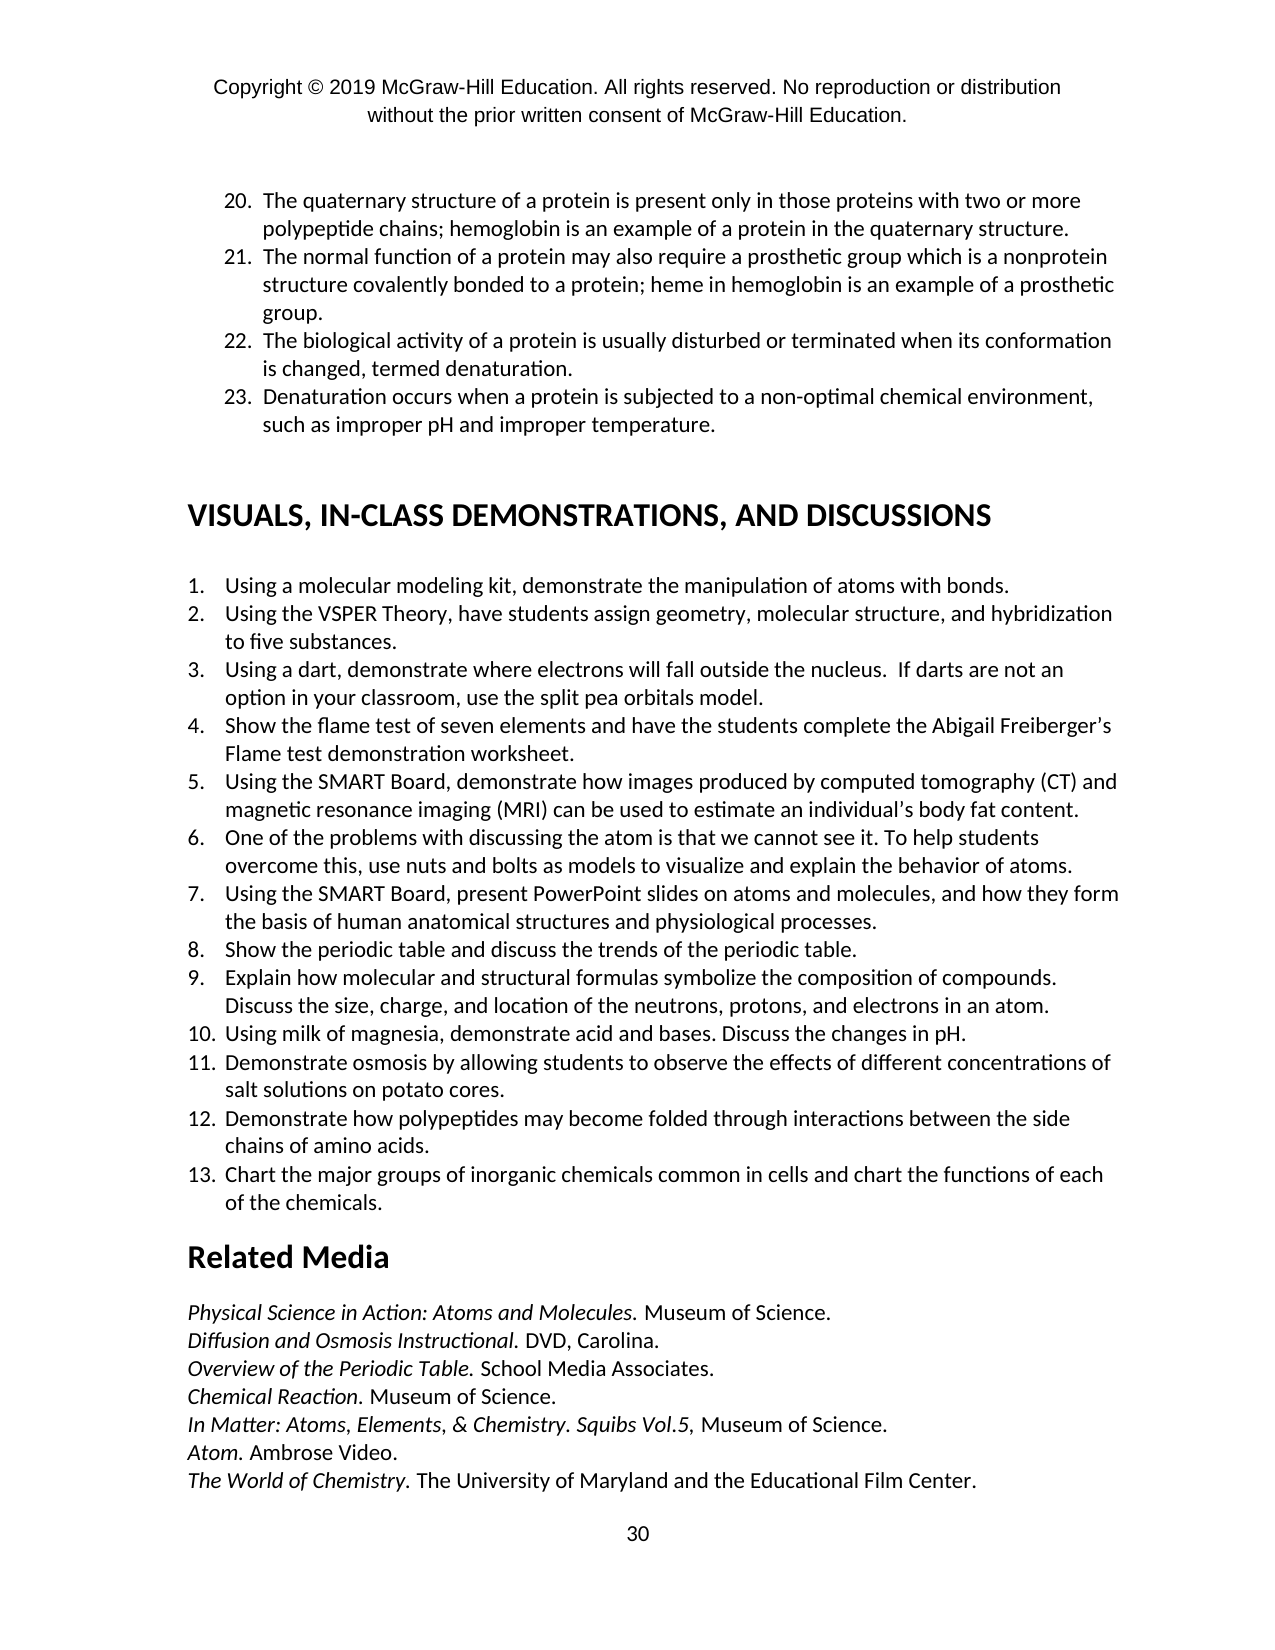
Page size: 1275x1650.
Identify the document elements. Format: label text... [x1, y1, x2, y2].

list Using the VSPER Theory, have students assign geometry, molecular structure, and hybridization to five substances. [187, 599, 1125, 655]
list Show the flame test of seven elements and have the students complete the Abigail Freiberger’s Flame test demonstration worksheet. [187, 711, 1125, 767]
list Using the SMART Board, demonstrate how images produced by computed tomography (CT) and magnetic resonance imaging (MRI) can be used to estimate an individual’s body fat content. [187, 767, 1125, 823]
list Using a molecular modeling kit, demonstrate the manipulation of atoms with bonds. [187, 571, 1125, 599]
list Chart the major groups of inorganic chemicals common in cells and chart the functions of each of the chemicals. [187, 1160, 1125, 1216]
list Using the SMART Board, present PowerPoint slides on atoms and molecules, and how they form the basis of human anatomical structures and physiological processes. [187, 879, 1125, 936]
text Diffusion and Osmosis Instructional. DVD, Carolina. [187, 1326, 1125, 1354]
list Using milk of magnesia, demonstrate acid and bases. Discuss the changes in pH. [187, 1019, 1125, 1048]
text 23. Denaturation occurs when a protein is subjected to a non-optimal chemical environment, such as improper pH and improper temperature. [187, 382, 1125, 438]
list Demonstrate how polypeptides may become folded through interactions between the side chains of amino acids. [187, 1104, 1125, 1160]
text Atom. Ambrose Video. [187, 1438, 1125, 1466]
text 21. The normal function of a protein may also require a prosthetic group which is a nonprotein structure covalently bonded to a protein; heme in hemoglobin is an example of a prosthetic group. [187, 242, 1125, 326]
list Visuals, In-Class Demonstrations, and Discussions [187, 494, 1125, 535]
text Physical Science in Action: Atoms and Molecules. Museum of Science. [187, 1298, 1125, 1326]
list Using a dart, demonstrate where electrons will fall outside the nucleus. If darts are not an option in your classroom, use the split pea orbitals model. [187, 655, 1125, 711]
text In Matter: Atoms, Elements, & Chemistry. Squibs Vol.5, Museum of Science. [187, 1410, 1125, 1438]
list Demonstrate osmosis by allowing students to observe the effects of different concentrations of salt solutions on potato cores. [187, 1048, 1125, 1104]
text Overview of the Periodic Table. School Media Associates. [187, 1354, 1125, 1382]
text 22. The biological activity of a protein is usually disturbed or terminated when its conformation is changed, termed denaturation. [187, 326, 1125, 382]
text The World of Chemistry. The University of Maryland and the Educational Film Center. [187, 1466, 1125, 1494]
list Explain how molecular and structural formulas symbolize the composition of compounds. Discuss the size, charge, and location of the neutrons, protons, and electrons in an atom. [187, 963, 1125, 1019]
text Related Media [187, 1237, 1125, 1277]
text Chemical Reaction. Museum of Science. [187, 1382, 1125, 1410]
list Show the periodic table and discuss the trends of the periodic table. [187, 936, 1125, 963]
list One of the problems with discussing the atom is that we cannot see it. To help students overcome this, use nuts and bolts as models to visualize and explain the behavior of atoms. [187, 823, 1125, 879]
text 20. The quaternary structure of a protein is present only in those proteins with two or more polypeptide chains; hemoglobin is an example of a protein in the quaternary structure. [187, 186, 1125, 242]
